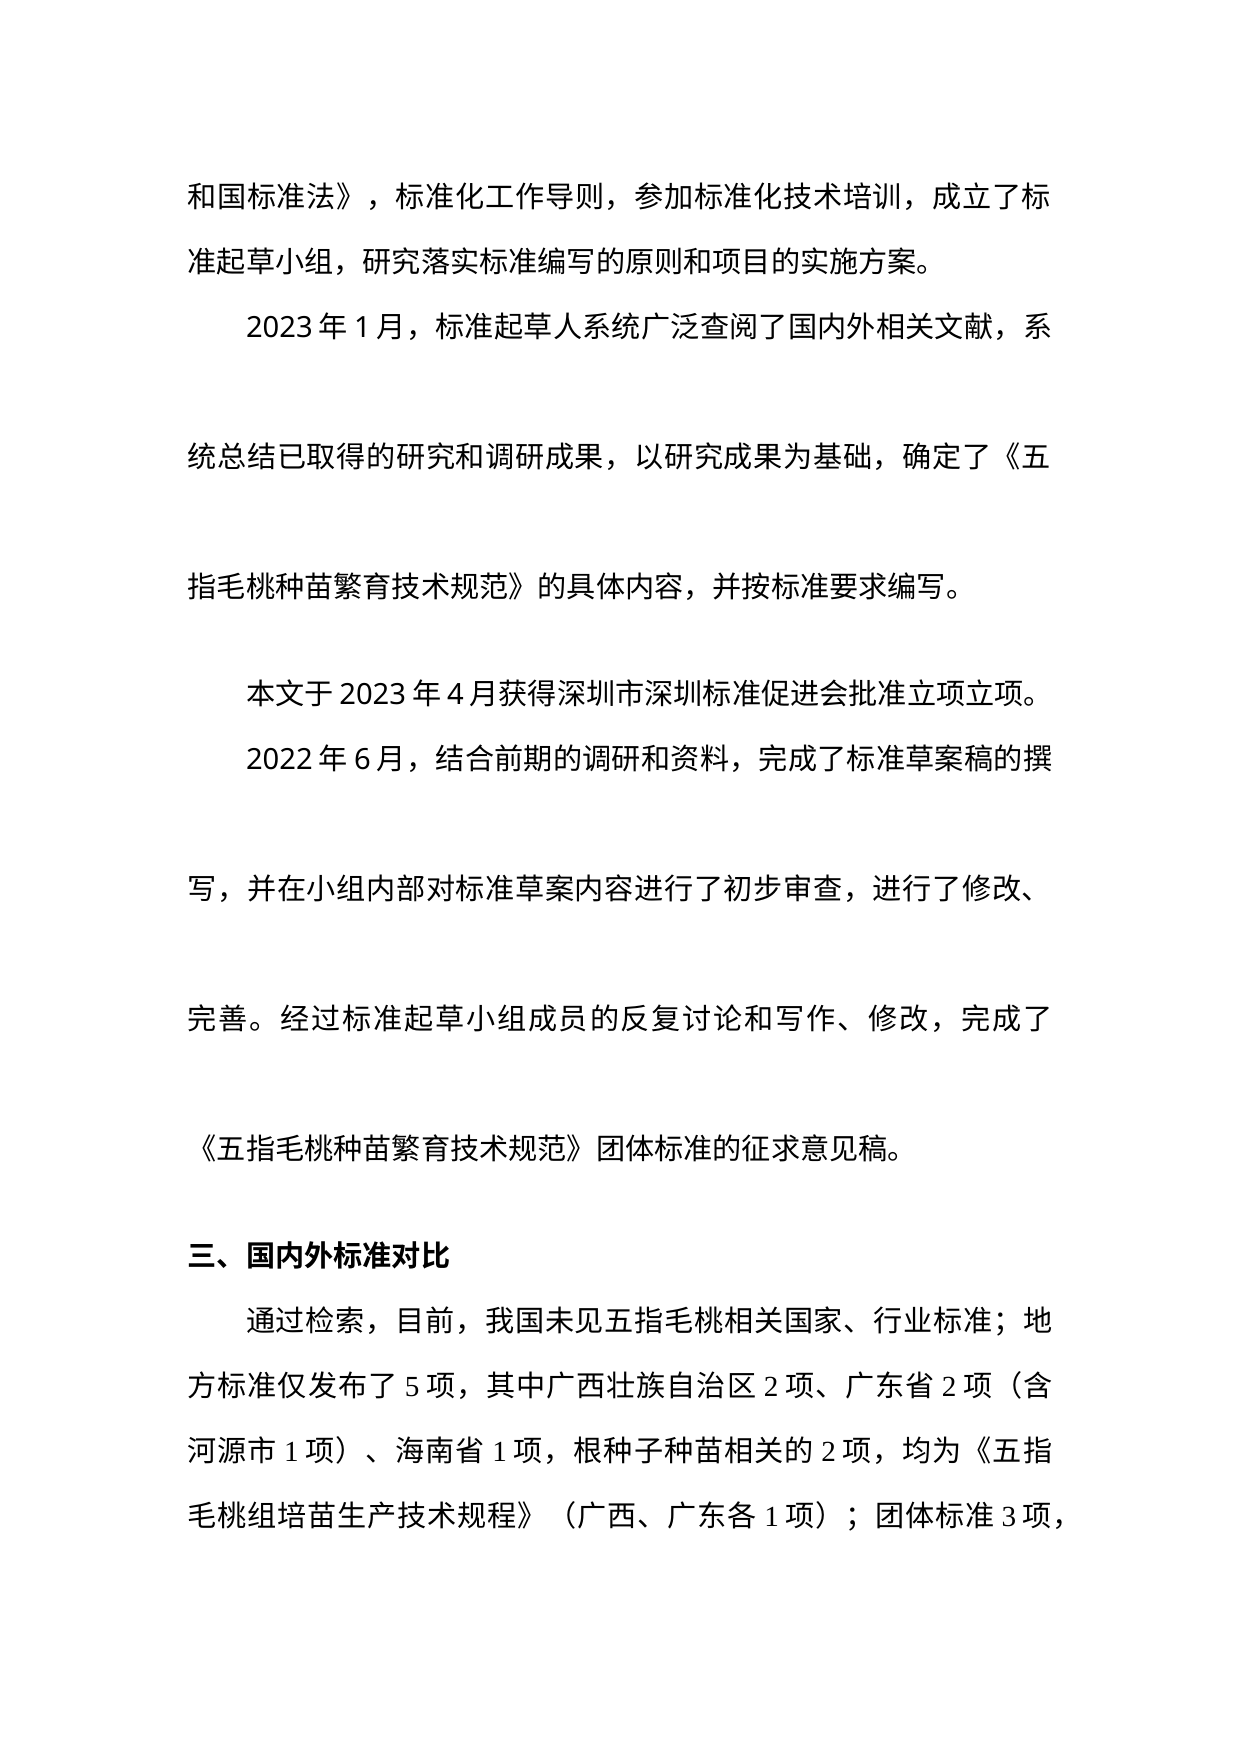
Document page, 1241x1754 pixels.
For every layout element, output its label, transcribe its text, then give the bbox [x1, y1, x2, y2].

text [187, 1287, 1053, 1547]
text 本文于2023年4月获得深圳市深圳标准促进会批准立项立项。 [187, 659, 1053, 724]
text 2023年1月，标准起草人系统广泛查阅了国内外相关文献，系统总结已取得的研究和调研成果，以研究成果为基础，确定了《五指毛桃种苗繁育技术规范》的具体内容，并按标准要求编写。 [187, 292, 1053, 617]
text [187, 162, 1053, 292]
text 2022年6月，结合前期的调研和资料，完成了标准草案稿的撰写，并在小组内部对标准草案内容进行了初步审查，进行了修改、完善。经过标准起草小组成员的反复讨论和写作、修改，完成了《五指毛桃种苗繁育技术规范》团体标准的征求意见稿。 [187, 724, 1053, 1179]
text 三、国内外标准对比 [187, 1222, 1053, 1287]
